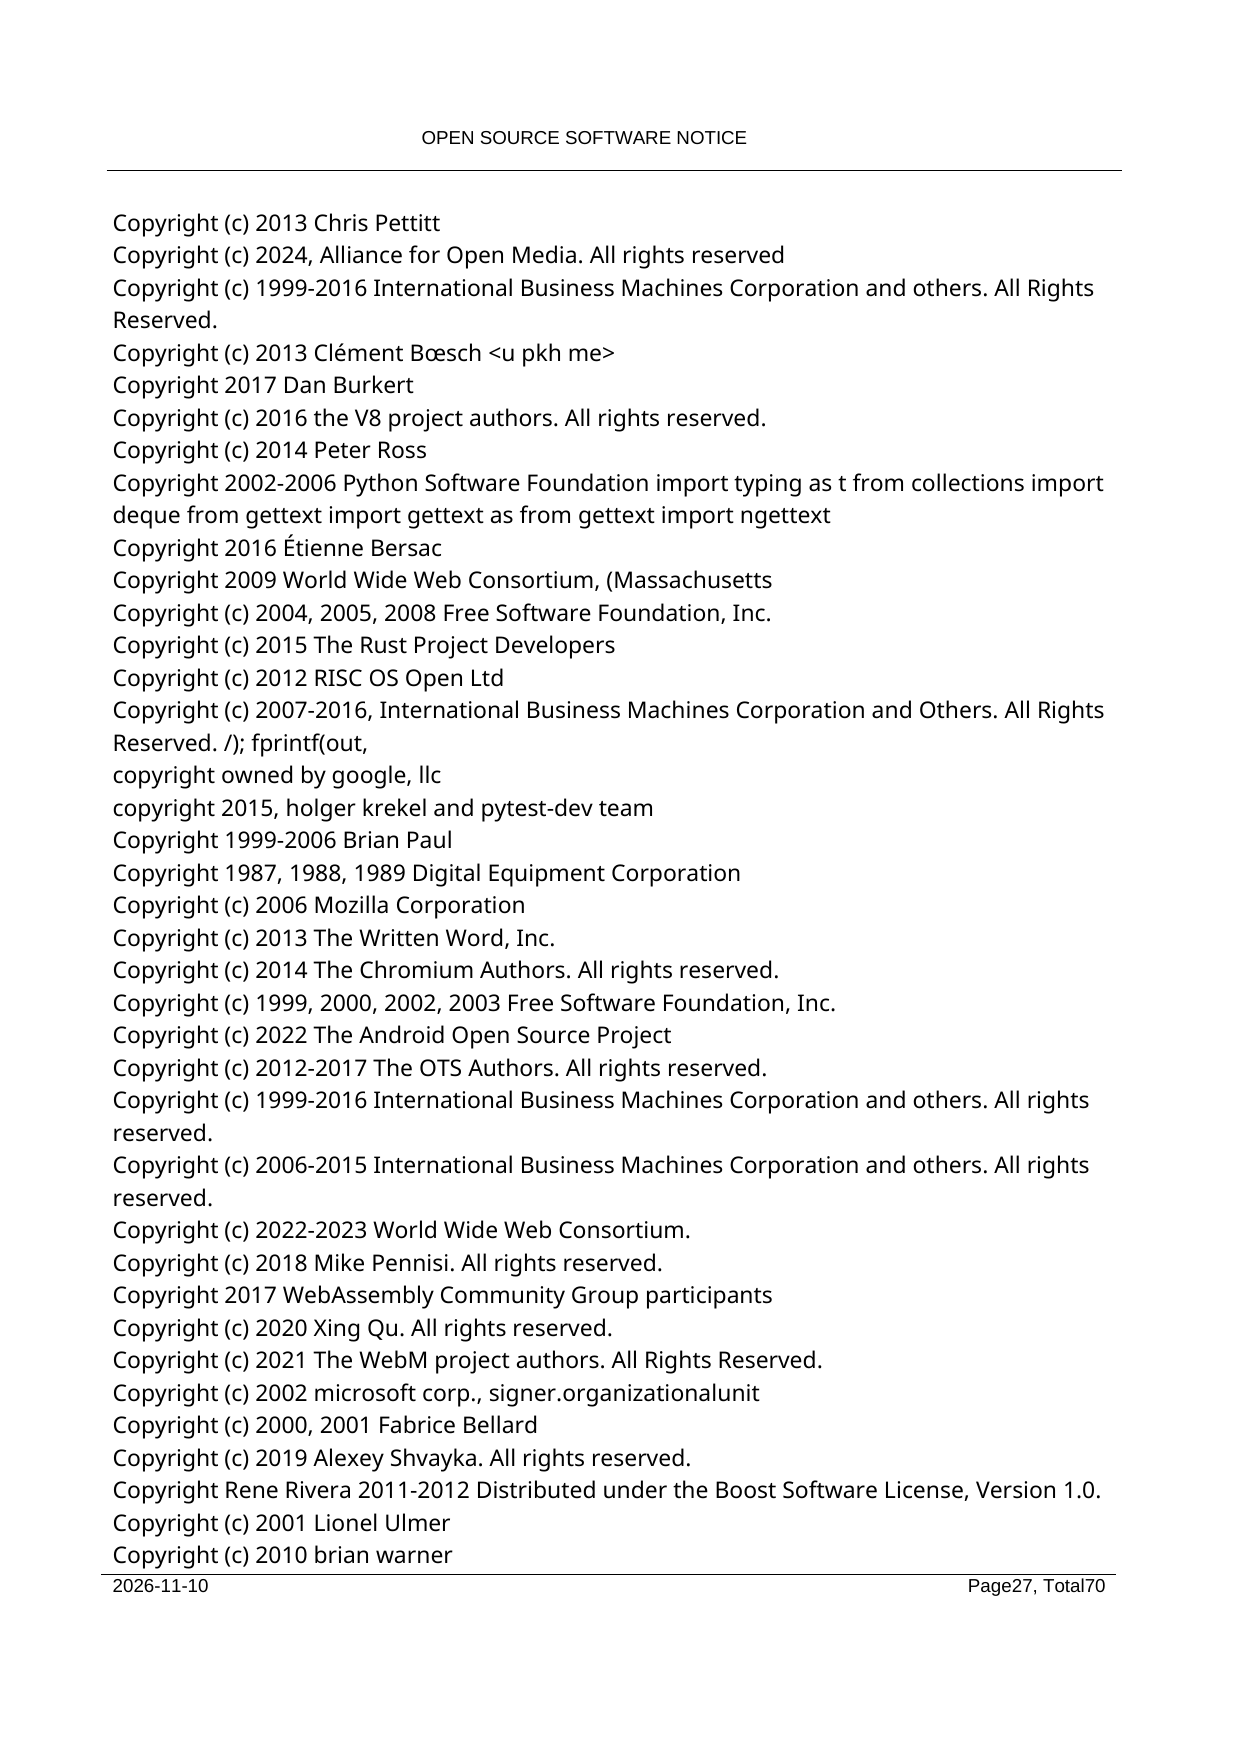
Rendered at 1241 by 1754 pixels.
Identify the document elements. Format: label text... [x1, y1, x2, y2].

text Copyright (c) 2020 Xing Qu. All rights reserved. [112, 1311, 1128, 1344]
text Copyright 2017 Dan Burkert [112, 369, 1128, 401]
text Copyright 2016 Étienne Bersac [112, 531, 1128, 564]
text Copyright (c) 2006 Mozilla Corporation [112, 889, 1128, 921]
text Copyright (c) 2001 Lionel Ulmer [112, 1506, 1128, 1539]
text Copyright 1987, 1988, 1989 Digital Equipment Corporation [112, 856, 1128, 889]
text Copyright (c) 2024, Alliance for Open Media. All rights reserved [112, 239, 1128, 271]
text Copyright (c) 1999-2016 International Business Machines Corporation and others. All Rights Reserved. [112, 271, 1128, 336]
text Copyright (c) 1999, 2000, 2002, 2003 Free Software Foundation, Inc. [112, 986, 1128, 1019]
text Copyright 1999-2006 Brian Paul [112, 824, 1128, 856]
text Copyright 2002-2006 Python Software Foundation import typing as t from collections import deque from gettext import gettext as from gettext import ngettext [112, 466, 1128, 531]
text Copyright (c) 2013 Chris Pettitt [112, 206, 1128, 239]
text Copyright (c) 2016 the V8 project authors. All rights reserved. [112, 401, 1128, 434]
text copyright 2015, holger krekel and pytest-dev team [112, 791, 1128, 824]
text Copyright (c) 2022 The Android Open Source Project [112, 1019, 1128, 1051]
text Copyright (c) 2014 The Chromium Authors. All rights reserved. [112, 954, 1128, 986]
text Copyright (c) 2007-2016, International Business Machines Corporation and Others. All Rights Reserved. /); fprintf(out, [112, 694, 1128, 759]
text Copyright (c) 2021 The WebM project authors. All Rights Reserved. [112, 1344, 1128, 1376]
text Copyright (c) 2012-2017 The OTS Authors. All rights reserved. [112, 1051, 1128, 1084]
text Copyright (c) 2010 brian warner [112, 1539, 1128, 1571]
text Copyright (c) 2004, 2005, 2008 Free Software Foundation, Inc. [112, 596, 1128, 629]
text copyright owned by google, llc [112, 759, 1128, 791]
text Copyright (c) 2015 The Rust Project Developers [112, 629, 1128, 661]
text Copyright (c) 2012 RISC OS Open Ltd [112, 661, 1128, 694]
text Copyright Rene Rivera 2011-2012 Distributed under the Boost Software License, Version 1.0. [112, 1474, 1128, 1506]
text Copyright (c) 2014 Peter Ross [112, 434, 1128, 466]
text Copyright (c) 2013 The Written Word, Inc. [112, 921, 1128, 954]
text Copyright 2009 World Wide Web Consortium, (Massachusetts [112, 564, 1128, 596]
text Copyright (c) 2018 Mike Pennisi. All rights reserved. [112, 1246, 1128, 1279]
text Copyright (c) 2000, 2001 Fabrice Bellard [112, 1409, 1128, 1441]
text Copyright (c) 2006-2015 International Business Machines Corporation and others. All rights reserved. [112, 1149, 1128, 1214]
text Copyright (c) 2002 microsoft corp., signer.organizationalunit [112, 1376, 1128, 1409]
text Copyright (c) 2013 Clément Bœsch <u pkh me> [112, 336, 1128, 369]
text Copyright 2017 WebAssembly Community Group participants [112, 1279, 1128, 1311]
text Copyright (c) 2019 Alexey Shvayka. All rights reserved. [112, 1441, 1128, 1474]
text Copyright (c) 1999-2016 International Business Machines Corporation and others. All rights reserved. [112, 1084, 1128, 1149]
text Copyright (c) 2022-2023 World Wide Web Consortium. [112, 1214, 1128, 1246]
